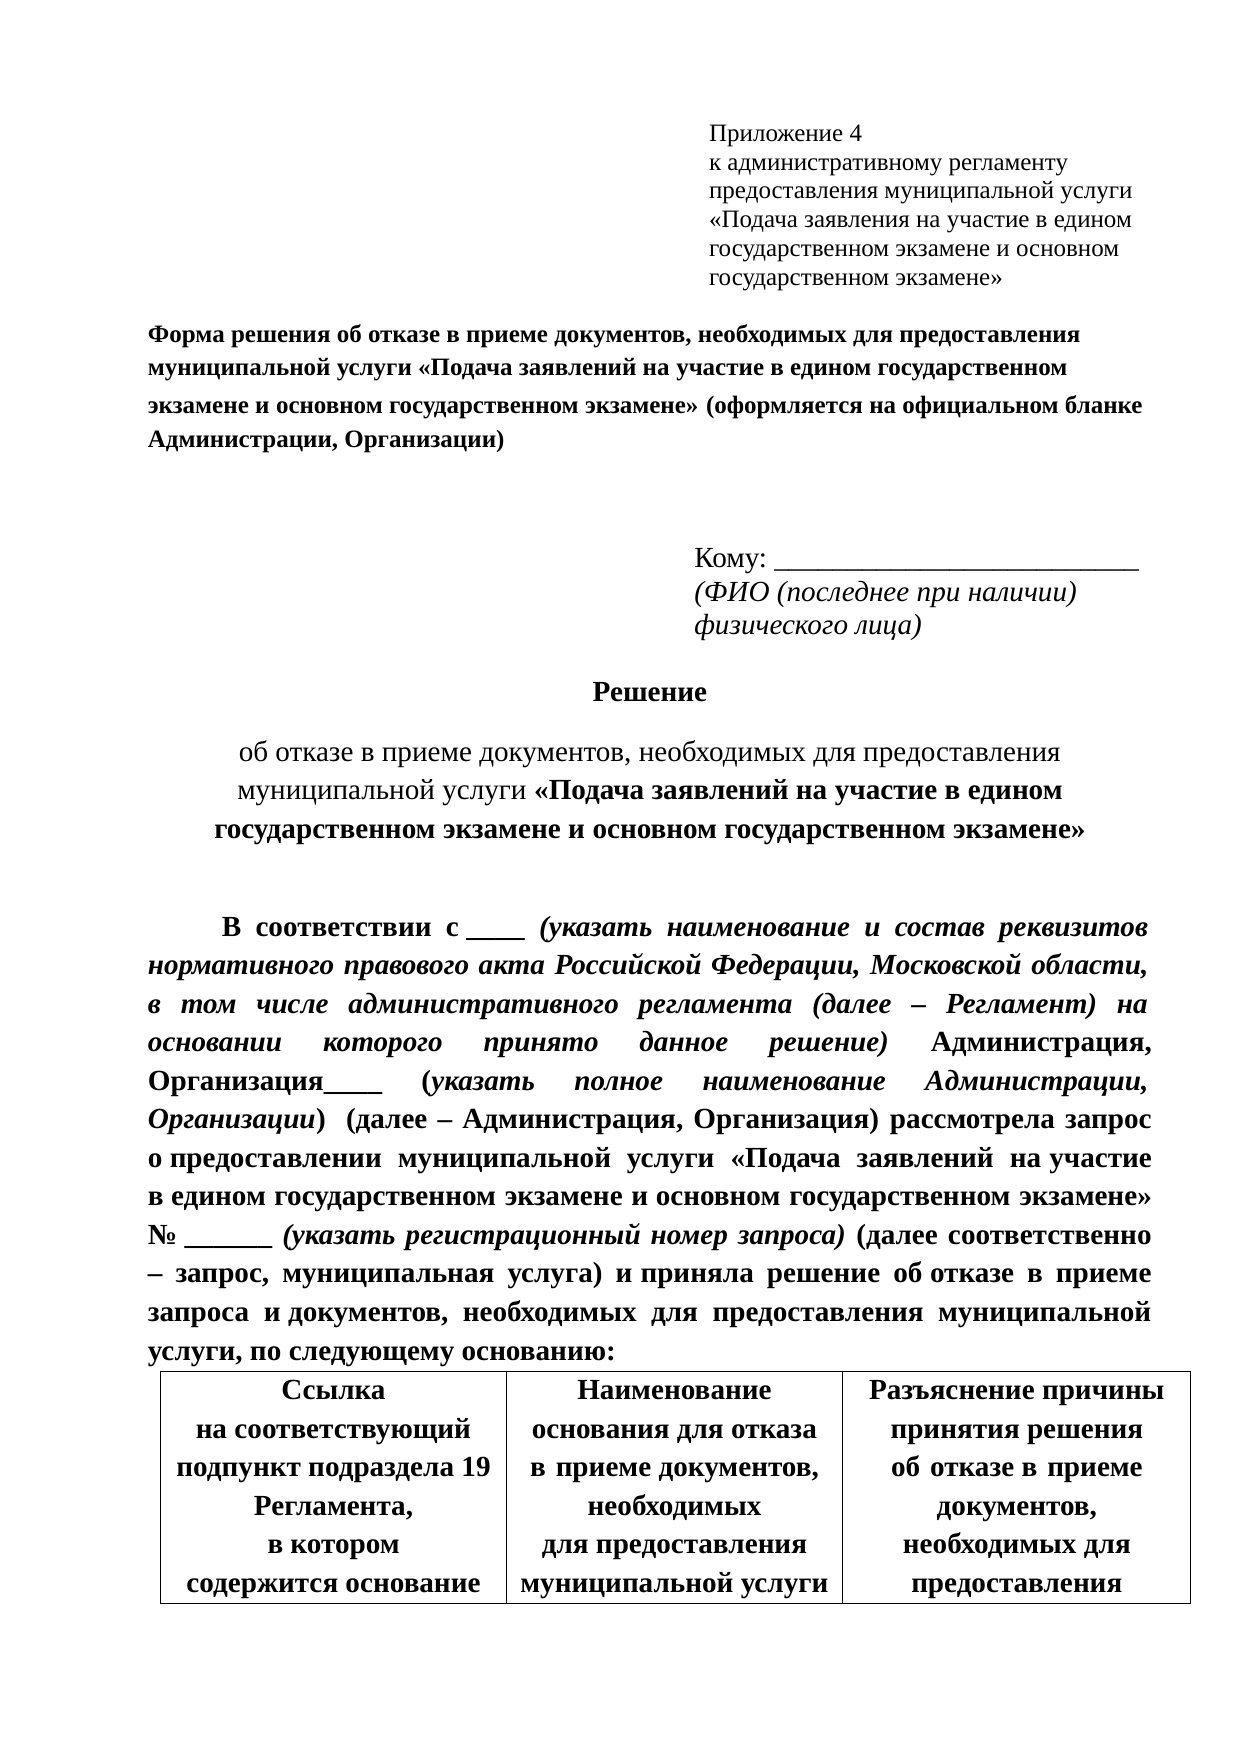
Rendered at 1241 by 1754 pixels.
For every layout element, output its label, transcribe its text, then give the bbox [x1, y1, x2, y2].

text физического лица) [148, 607, 1152, 641]
text «Подача заявления на участие в едином государственном экзамене и основном государственном экзамене» [709, 204, 1152, 291]
text Кому: _________________________ [148, 540, 1152, 574]
text (ФИО (последнее при наличии) [148, 574, 1152, 607]
text Приложение 4 [148, 118, 1152, 147]
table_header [507, 1372, 842, 1603]
text В соответствии с ____ (указать наименование и состав реквизитов нормативного правового акта Российской Федерации, Московской области, в том числе административного регламента (далее – Регламент) на основании которого принято данное решение) Администрация, Организация____ (указать полное наименование Администрации, Организации) (далее – Администрация, Организация) рассмотрела запрос о предоставлении муниципальной услуги «Подача заявлений на участие в едином государственном экзамене и основном государственном экзамене» № ______ (указать регистрационный номер запроса) (далее соответственно – запрос, муниципальная услуга) и приняла решение об отказе в приеме запроса и документов, необходимых для предоставления муниципальной услуги, по следующему основанию: [148, 909, 1152, 1366]
text Форма решения об отказе в приеме документов, необходимых для предоставления муниципальной услуги «Подача заявлений на участие в едином государственном экзамене и основном государственном экзамене» (оформляется на официальном бланке Администрации, Организации) [148, 319, 1152, 453]
text Решение [148, 674, 1152, 708]
text к административному регламенту предоставления муниципальной услуги [709, 147, 1152, 204]
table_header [161, 1372, 506, 1603]
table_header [843, 1372, 1190, 1603]
text об отказе в приеме документов, необходимых для предоставления муниципальной услуги «Подача заявлений на участие в едином государственном экзамене и основном государственном экзамене» [148, 734, 1152, 844]
